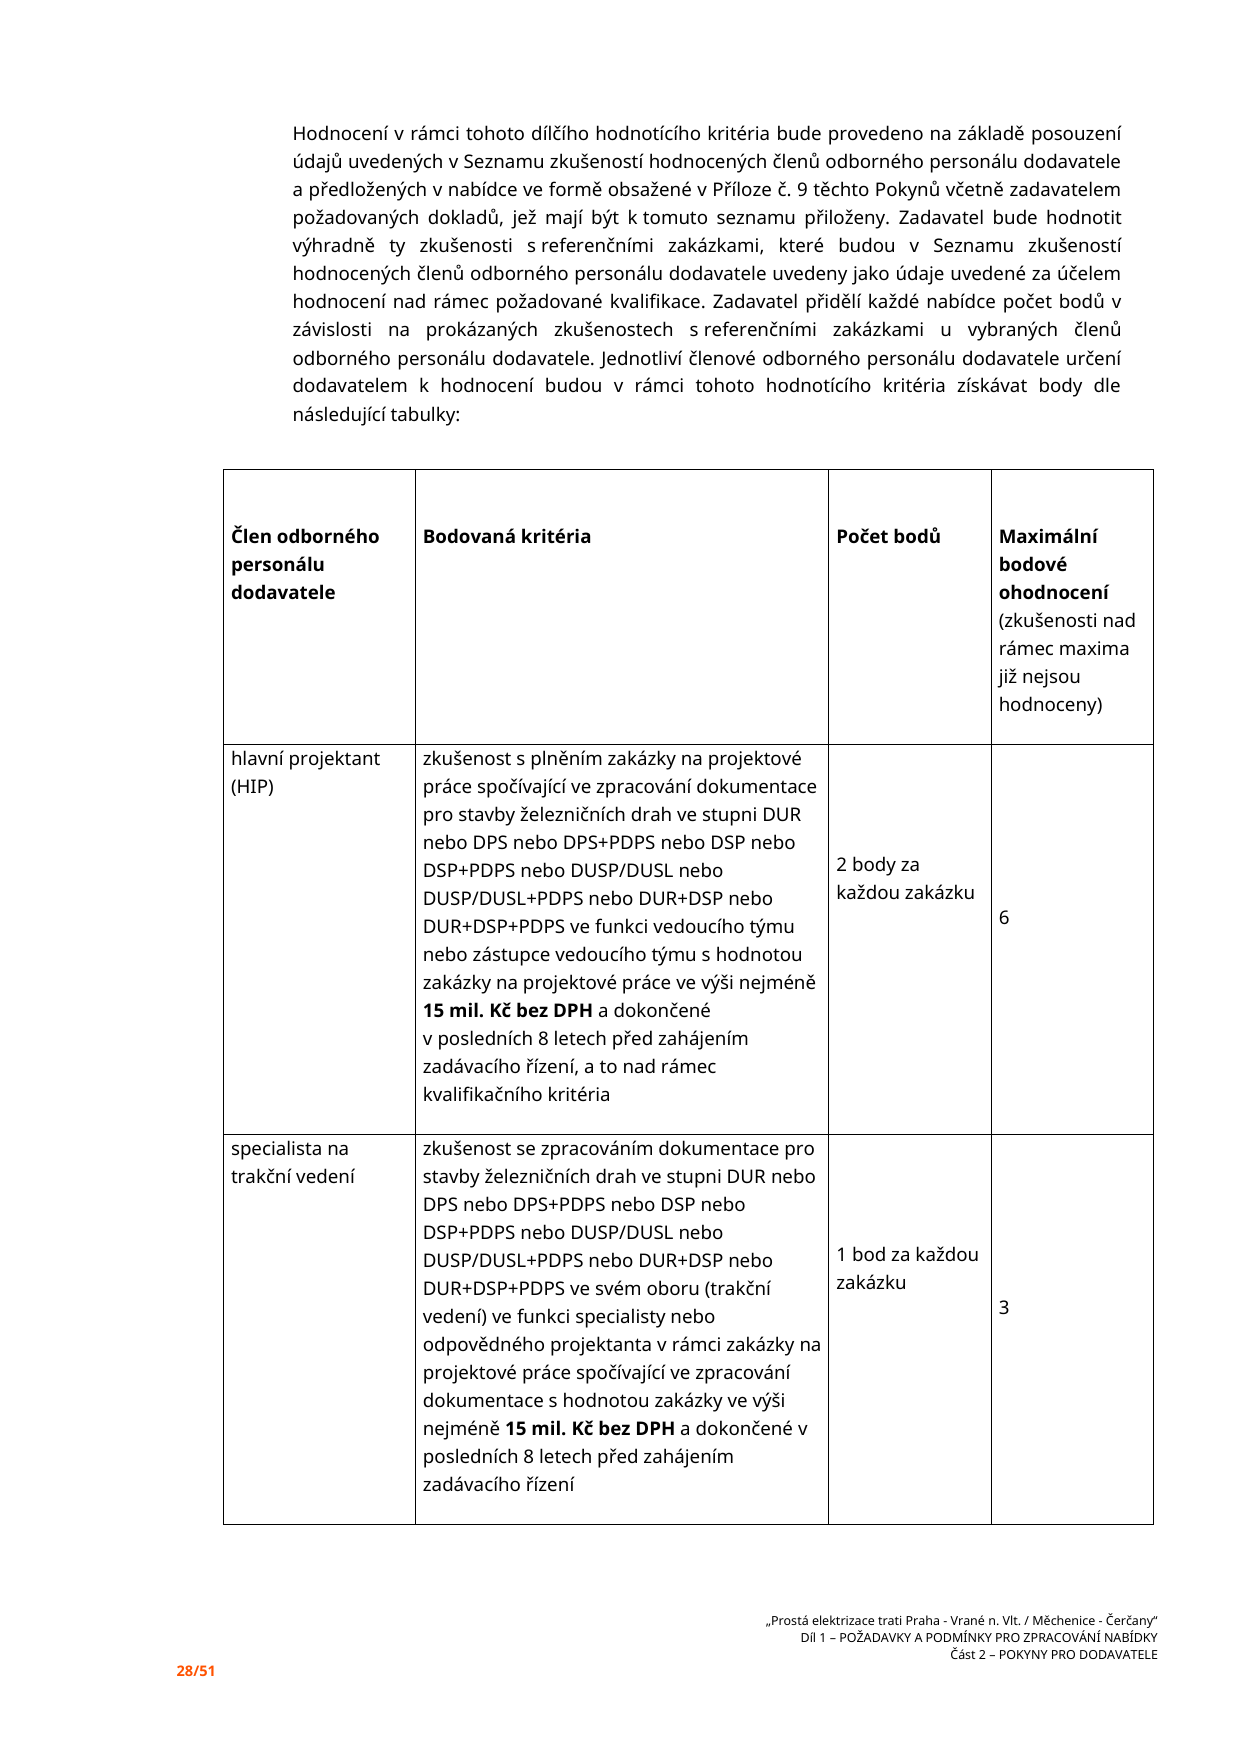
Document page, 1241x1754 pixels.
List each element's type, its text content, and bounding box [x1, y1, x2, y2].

table_cell zkušenost se zpracováním dokumentace pro stavby železničních drah ve stupni DUR nebo DPS nebo DPS+PDPS nebo DSP nebo DSP+PDPS nebo DUSP/DUSL nebo DUSP/DUSL+PDPS nebo DUR+DSP nebo DUR+DSP+PDPS ve svém oboru (trakční vedení) ve funkci specialisty nebo odpovědného projektanta v rámci zakázky na projektové práce spočívající ve zpracování dokumentace s hodnotou zakázky ve výši nejméně 15 mil. Kč bez DPH a dokončené v posledních 8 letech před zahájením zadávacího řízení [416, 1135, 828, 1524]
table_cell hlavní projektant (HIP) [224, 745, 415, 1134]
table_cell 1 bod za každou zakázku [829, 1135, 991, 1524]
list Hodnocení v rámci tohoto dílčího hodnotícího kritéria bude provedeno na základě posouzení údajů uvedených v Seznamu zkušeností hodnocených členů odborného personálu dodavatele a předložených v nabídce ve formě obsažené v Příloze č. 9 těchto Pokynů včetně zadavatelem požadovaných dokladů, jež mají být k tomuto seznamu přiloženy. Zadavatel bude hodnotit výhradně ty zkušenosti s referenčními zakázkami, které budou v Seznamu zkušeností hodnocených členů odborného personálu dodavatele uvedeny jako údaje uvedené za účelem hodnocení nad rámec požadované kvalifikace. Zadavatel přidělí každé nabídce počet bodů v závislosti na prokázaných zkušenostech s referenčními zakázkami u vybraných členů odborného personálu dodavatele. Jednotliví členové odborného personálu dodavatele určení dodavatelem k hodnocení budou v rámci tohoto hodnotícího kritéria získávat body dle následující tabulky: [292, 121, 1122, 426]
table_header Člen odborného personálu dodavatele [224, 470, 415, 744]
table_header Maximální bodové ohodnocení (zkušenosti nad rámec maxima již nejsou hodnoceny) [992, 470, 1153, 744]
table_cell specialista na trakční vedení [224, 1135, 415, 1524]
table_header Bodovaná kritéria [416, 470, 828, 744]
table_cell 6 [992, 745, 1153, 1134]
table_header Počet bodů [829, 470, 991, 744]
table_cell 3 [992, 1135, 1153, 1524]
table_cell 2 body za každou zakázku [829, 745, 991, 1134]
table_cell zkušenost s plněním zakázky na projektové práce spočívající ve zpracování dokumentace pro stavby železničních drah ve stupni DUR nebo DPS nebo DPS+PDPS nebo DSP nebo DSP+PDPS nebo DUSP/DUSL nebo DUSP/DUSL+PDPS nebo DUR+DSP nebo DUR+DSP+PDPS ve funkci vedoucího týmu nebo zástupce vedoucího týmu s hodnotou zakázky na projektové práce ve výši nejméně 15 mil. Kč bez DPH a dokončené v posledních 8 letech před zahájením zadávacího řízení, a to nad rámec kvalifikačního kritéria [416, 745, 828, 1134]
